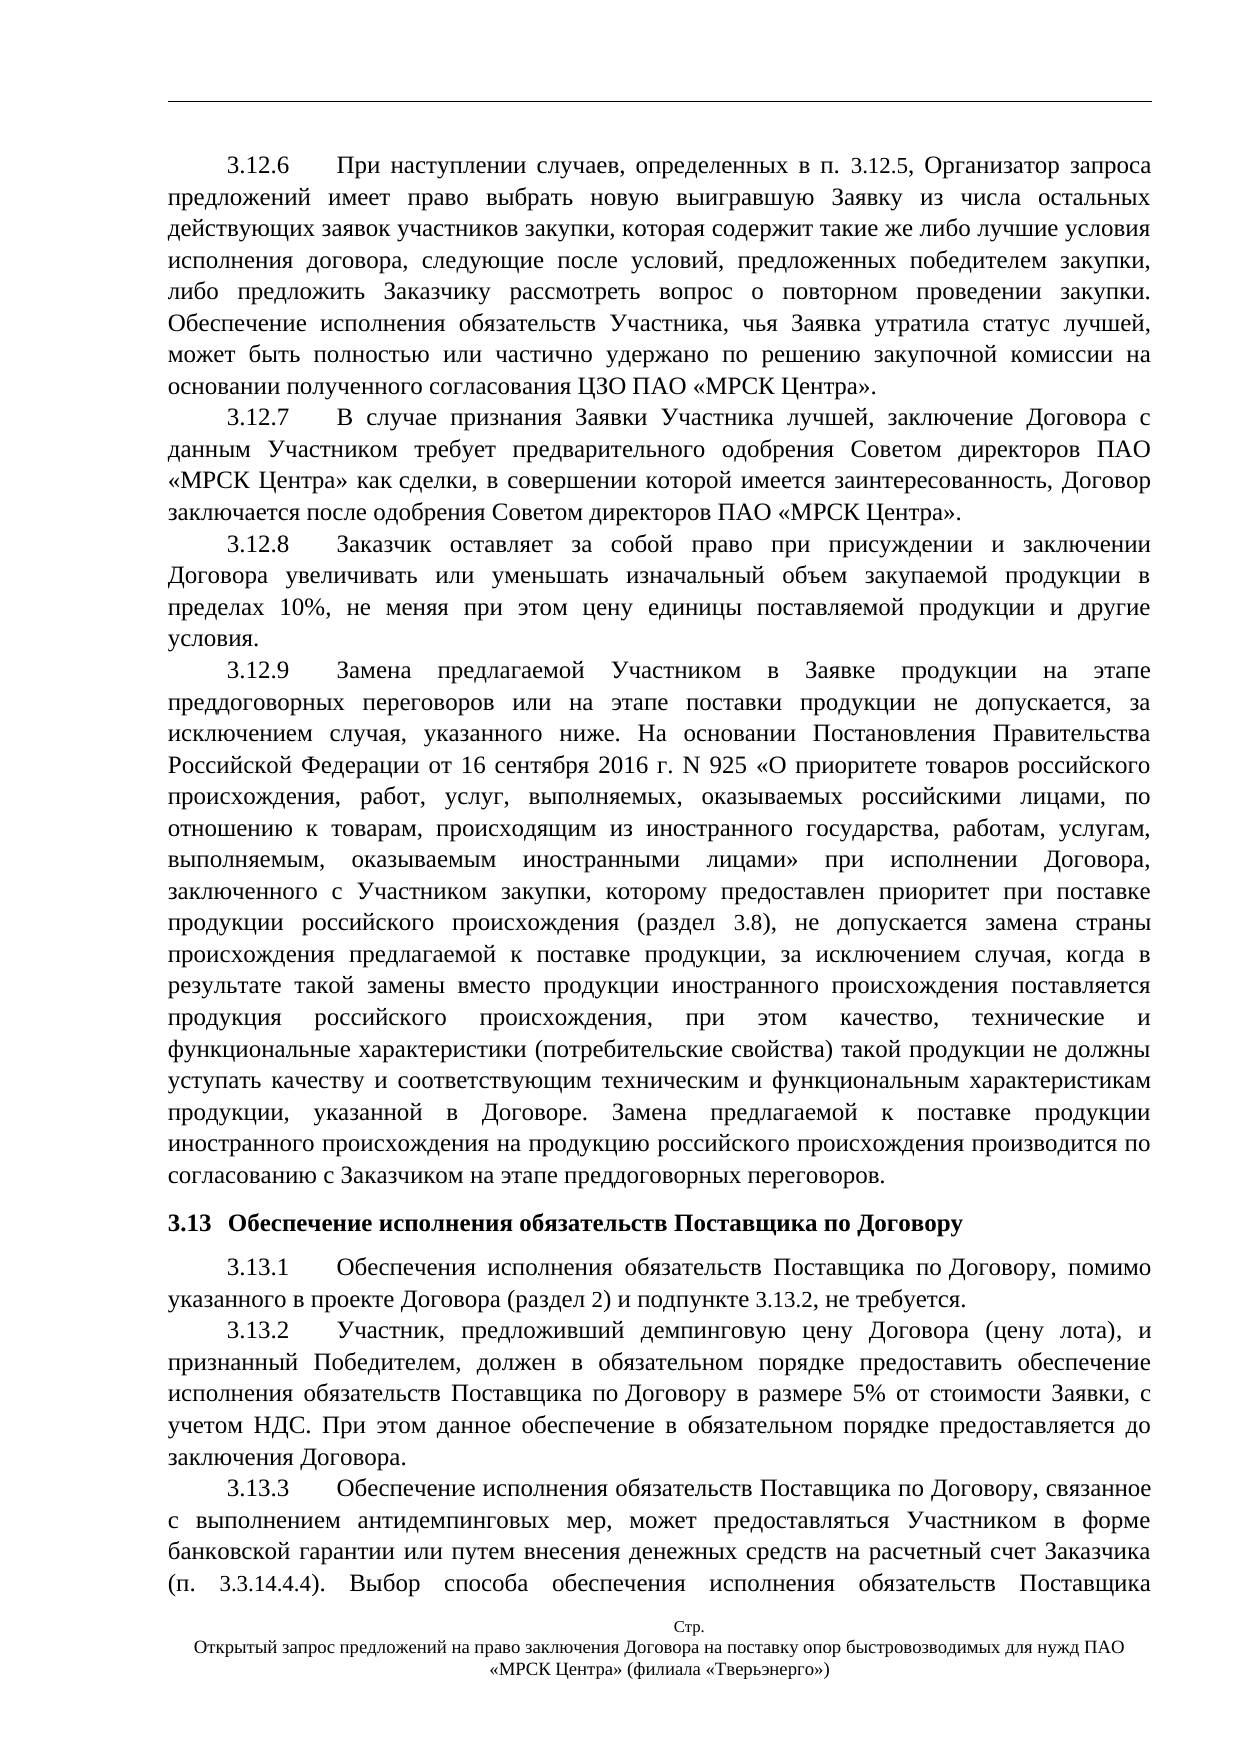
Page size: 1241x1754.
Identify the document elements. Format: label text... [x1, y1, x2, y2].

list Заказчик оставляет за собой право при присуждении и заключении Договора увеличивать или уменьшать изначальный объем закупаемой продукции в пределах 10%, не меняя при этом цену единицы поставляемой продукции и другие условия. [168, 529, 1152, 652]
subtitle Обеспечение исполнения обязательств Поставщика по Договору [168, 1208, 1152, 1237]
list При наступлении случаев, определенных в п. 3.12.5, Организатор запроса предложений имеет право выбрать новую выигравшую Заявку из числа остальных действующих заявок участников закупки, которая содержит такие же либо лучшие условия исполнения договора, следующие после условий, предложенных победителем закупки, либо предложить Заказчику рассмотреть вопрос о повторном проведении закупки. Обеспечение исполнения обязательств Участника, чья Заявка утратила статус лучшей, может быть полностью или частично удержано по решению закупочной комиссии на основании полученного согласования ЦЗО ПАО «МРСК Центра». [168, 150, 1152, 400]
list Замена предлагаемой Участником в Заявке продукции на этапе преддоговорных переговоров или на этапе поставки продукции не допускается, за исключением случая, указанного ниже. На основании Постановления Правительства Российской Федерации от 16 сентября 2016 г. N 925 «О приоритете товаров российского происхождения, работ, услуг, выполняемых, оказываемых российскими лицами, по отношению к товарам, происходящим из иностранного государства, работам, услугам, выполняемым, оказываемым иностранными лицами» при исполнении Договора, заключенного с Участником закупки, которому предоставлен приоритет при поставке продукции российского происхождения (раздел 3.8), не допускается замена страны происхождения предлагаемой к поставке продукции, за исключением случая, когда в результате такой замены вместо продукции иностранного происхождения поставляется продукция российского происхождения, при этом качество, технические и функциональные характеристики (потребительские свойства) такой продукции не должны уступать качеству и соответствующим техническим и функциональным характеристикам продукции, указанной в Договоре. Замена предлагаемой к поставке продукции иностранного происхождения на продукцию российского происхождения производится по согласованию с Заказчиком на этапе преддоговорных переговоров. [168, 655, 1152, 1189]
list Обеспечения исполнения обязательств Поставщика по Договору, помимо указанного в проекте Договора (раздел 2) и подпункте 3.13.2, не требуется. [168, 1252, 1152, 1313]
list Участник, предложивший демпинговую цену Договора (цену лота), и признанный Победителем, должен в обязательном порядке предоставить обеспечение исполнения обязательств Поставщика по Договору в размере 5% от стоимости Заявки, с учетом НДС. При этом данное обеспечение в обязательном порядке предоставляется до заключения Договора. [168, 1315, 1152, 1470]
list В случае признания Заявки Участника лучшей, заключение Договора с данным Участником требует предварительного одобрения Советом директоров ПАО «МРСК Центра» как сделки, в совершении которой имеется заинтересованность, Договор заключается после одобрения Советом директоров ПАО «МРСК Центра». [168, 402, 1152, 526]
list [168, 1473, 1152, 1597]
